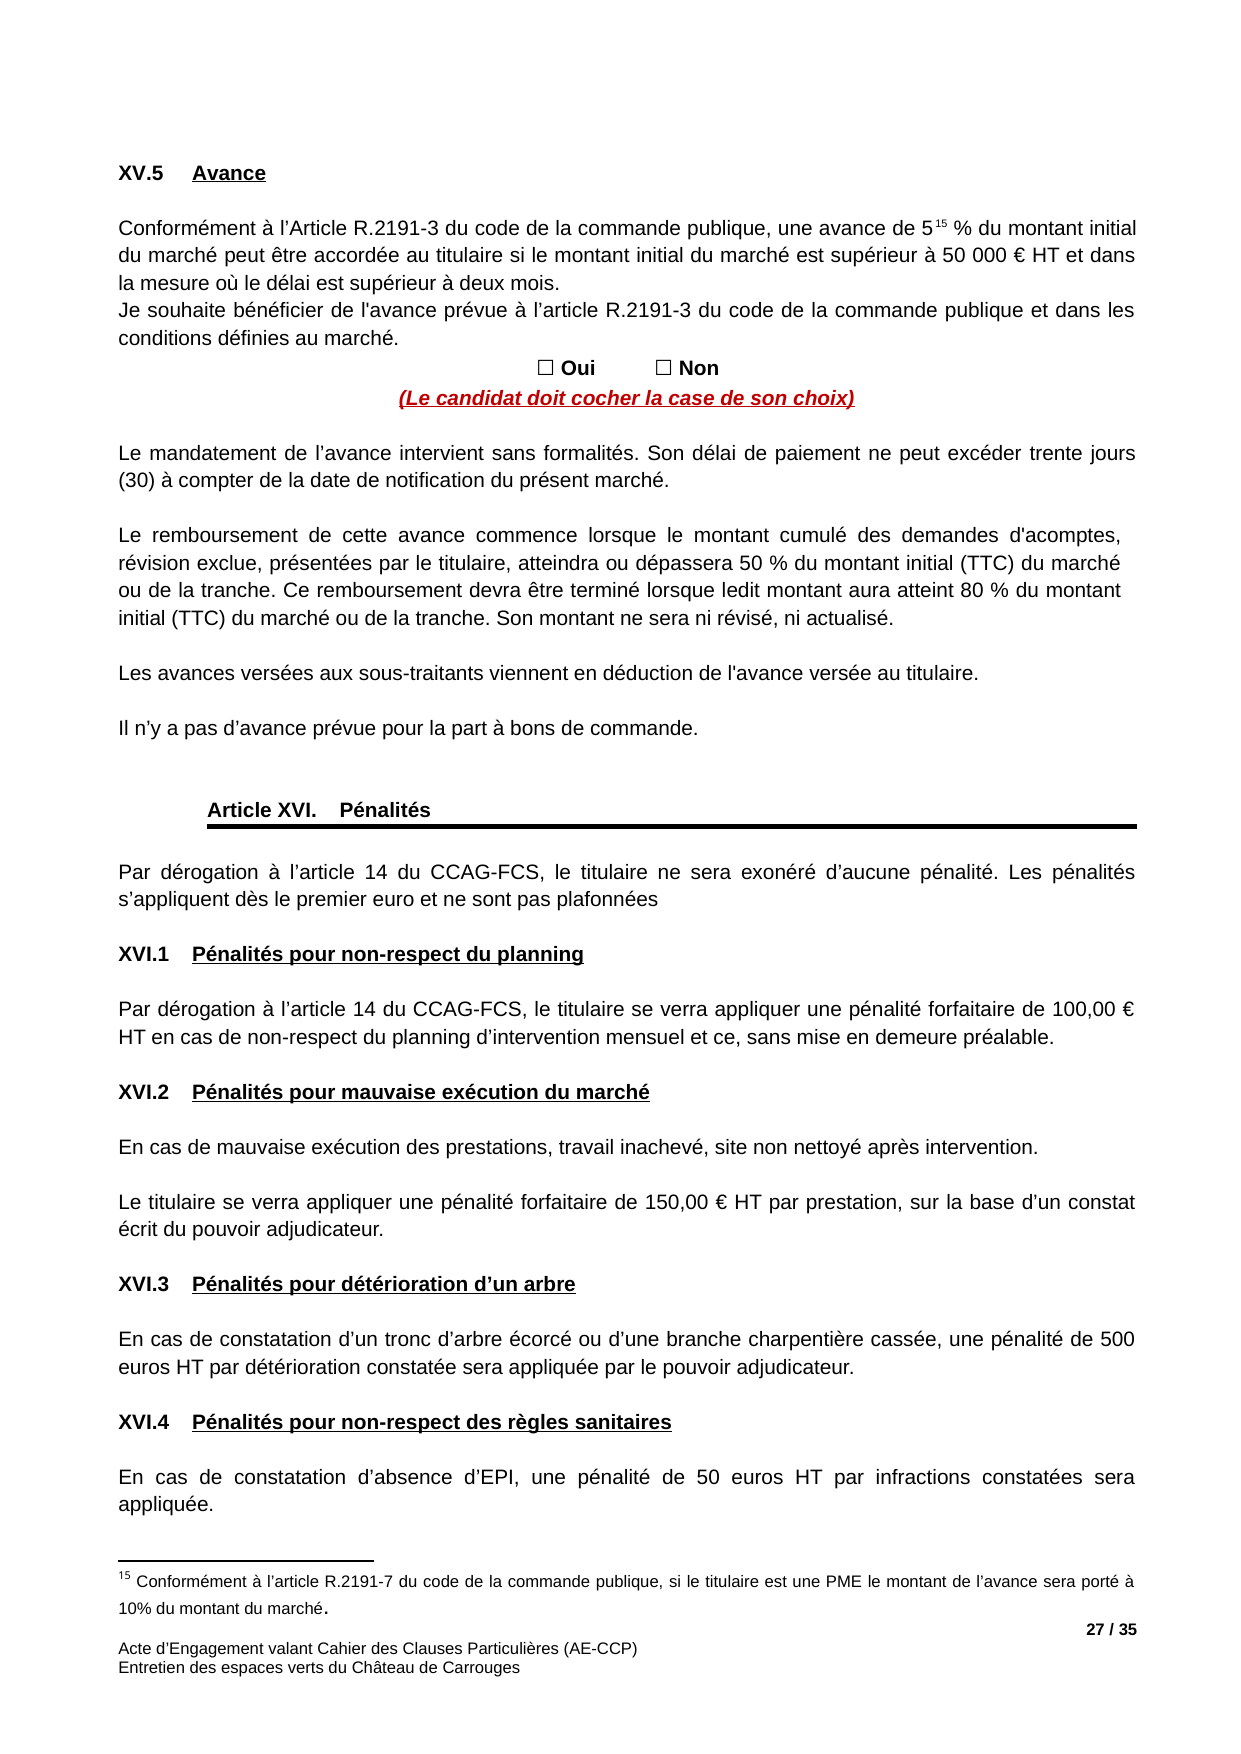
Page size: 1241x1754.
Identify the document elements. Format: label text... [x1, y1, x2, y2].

list Le remboursement de cette avance commence lorsque le montant cumulé des demandes d'acomptes, révision exclue, présentées par le titulaire, atteindra ou dépassera 50 % du montant initial (TTC) du marché ou de la tranche. Ce remboursement devra être terminé lorsque ledit montant aura atteint 80 % du montant initial (TTC) du marché ou de la tranche. Son montant ne sera ni révisé, ni actualisé. [118, 523, 1122, 629]
text Oui Non [118, 353, 1137, 381]
subtitle Pénalités [207, 798, 1137, 824]
text En cas de constatation d’absence d’EPI, une pénalité de 50 euros HT par infractions constatées sera appliquée. [118, 1465, 1137, 1516]
text Il n’y a pas d’avance prévue pour la part à bons de commande. [118, 715, 1137, 739]
text Par dérogation à l’article 14 du CCAG-FCS, le titulaire se verra appliquer une pénalité forfaitaire de 100,00 € HT en cas de non-respect du planning d’intervention mensuel et ce, sans mise en demeure préalable. [118, 997, 1137, 1049]
subtitle Pénalités pour détérioration d’un arbre [118, 1272, 1137, 1296]
text Je souhaite bénéficier de l'avance prévue à l’article R.2191-3 du code de la commande publique et dans les conditions définies au marché. [118, 298, 1137, 349]
text En cas de mauvaise exécution des prestations, travail inachevé, site non nettoyé après intervention. [118, 1135, 1137, 1159]
subtitle Avance [118, 160, 1137, 184]
text Le titulaire se verra appliquer une pénalité forfaitaire de 150,00 € HT par prestation, sur la base d’un constat écrit du pouvoir adjudicateur. [118, 1190, 1137, 1241]
text (Le candidat doit cocher la case de son choix) [118, 385, 1137, 409]
subtitle Pénalités pour non-respect des règles sanitaires [118, 1410, 1137, 1434]
text Le mandatement de l’avance intervient sans formalités. Son délai de paiement ne peut excéder trente jours (30) à compter de la date de notification du présent marché. [118, 440, 1137, 492]
text Conformément à l’Article R.2191-3 du code de la commande publique, une avance de 5 % du montant initial du marché peut être accordée au titulaire si le montant initial du marché est supérieur à 50 000 € HT et dans la mesure où le délai est supérieur à deux mois. [118, 215, 1137, 294]
text Par dérogation à l’article 14 du CCAG-FCS, le titulaire ne sera exonéré d’aucune pénalité. Les pénalités s’appliquent dès le premier euro et ne sont pas plafonnées [118, 860, 1137, 911]
subtitle Pénalités pour non-respect du planning [118, 942, 1137, 966]
subtitle Pénalités pour mauvaise exécution du marché [118, 1080, 1137, 1104]
text En cas de constatation d’un tronc d’arbre écorcé ou d’une branche charpentière cassée, une pénalité de 500 euros HT par détérioration constatée sera appliquée par le pouvoir adjudicateur. [118, 1327, 1137, 1379]
text Les avances versées aux sous-traitants viennent en déduction de l'avance versée au titulaire. [118, 660, 1122, 684]
